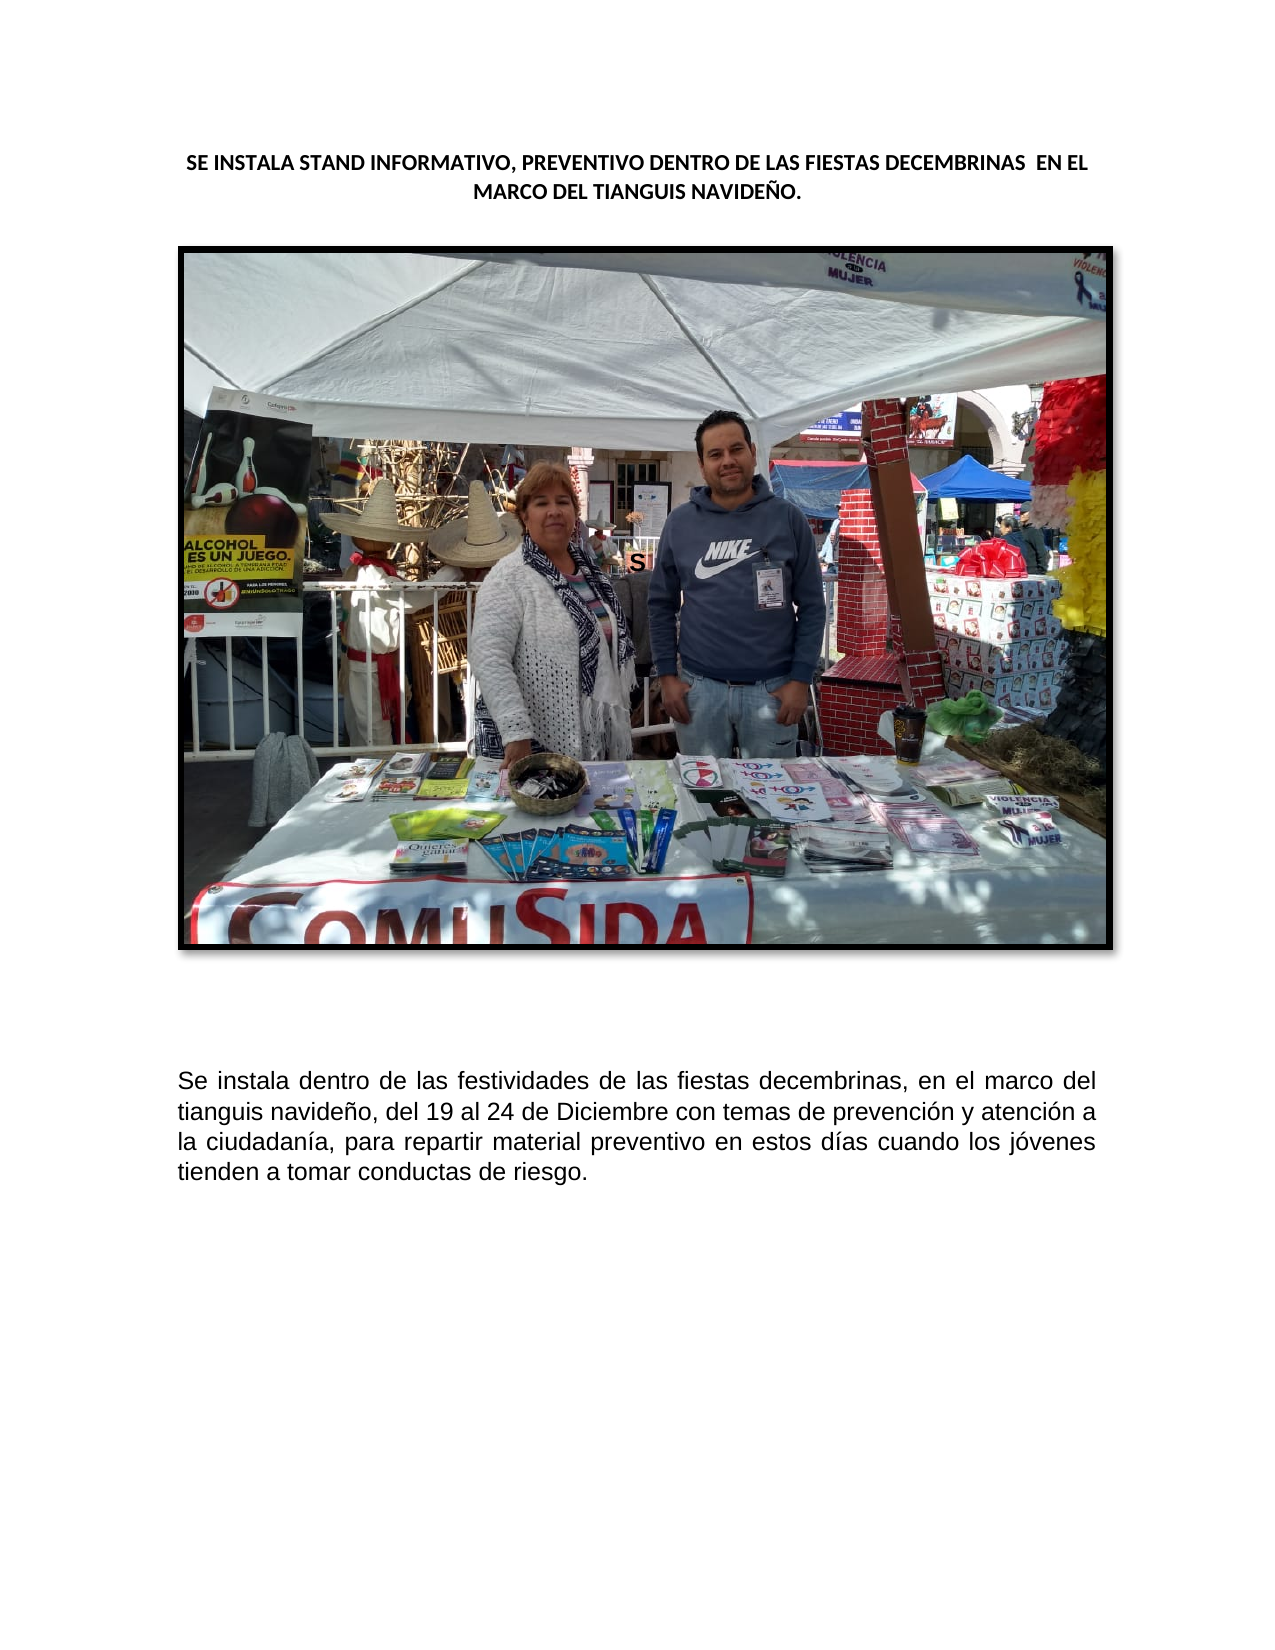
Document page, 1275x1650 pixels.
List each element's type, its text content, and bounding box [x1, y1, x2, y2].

text Se instala dentro de las festividades de las fiestas decembrinas, en el marco del tianguis navideño, del 19 al 24 de Diciembre con temas de prevención y atención a la ciudadanía, para repartir material preventivo en estos días cuando los jóvenes tienden a tomar conductas de riesgo. [177, 1066, 1098, 1186]
text SE INSTALA STAND INFORMATIVO, PREVENTIVO DENTRO DE LAS FIESTAS DECEMBRINAS EN EL MARCO DEL TIANGUIS NAVIDEÑO. [177, 148, 1098, 205]
picture [184, 253, 1106, 944]
text S [177, 548, 1098, 577]
